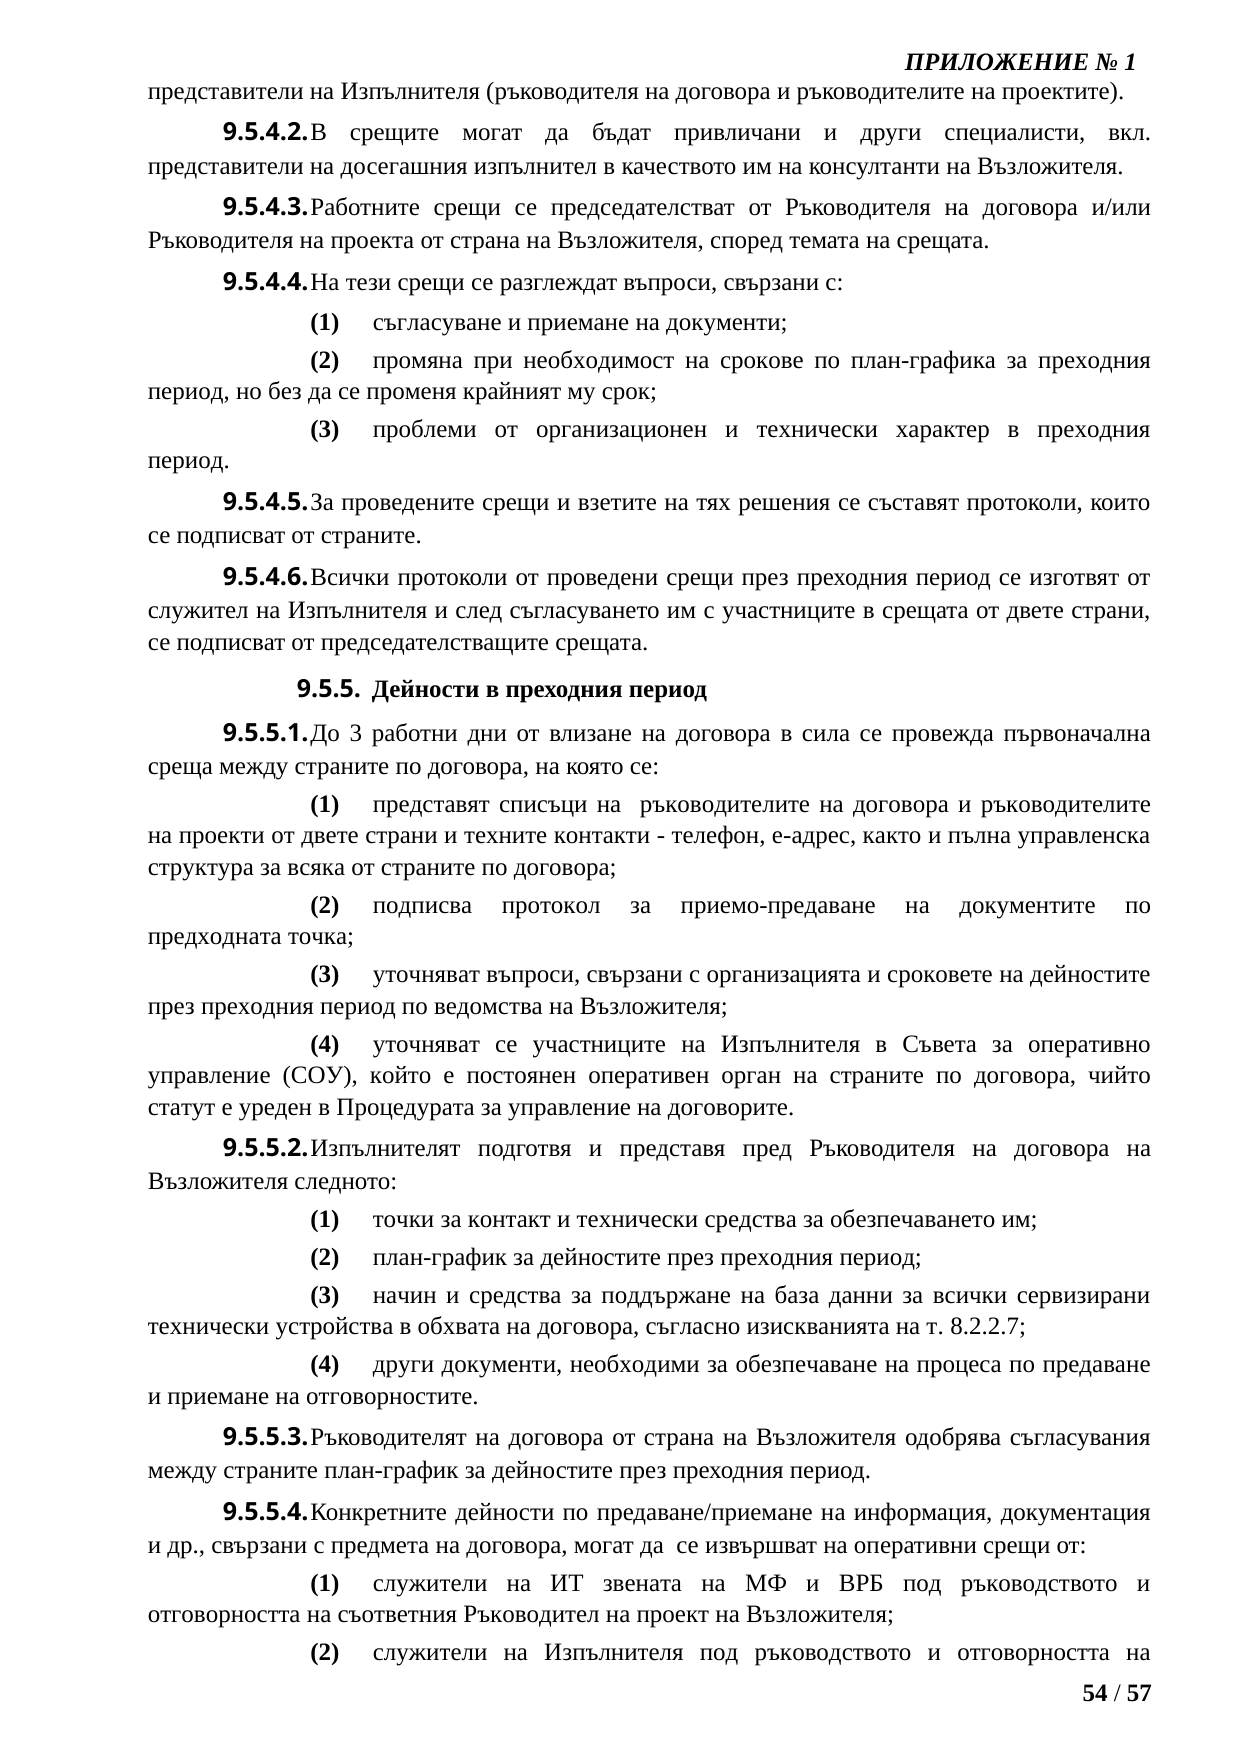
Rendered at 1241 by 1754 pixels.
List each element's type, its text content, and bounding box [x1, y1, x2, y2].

subtitle съгласуване и приемане на документи; [148, 307, 1152, 336]
subtitle подписва протокол за приемо-предаване на документите по предходната точка; [148, 890, 1152, 950]
subtitle представят списъци на ръководителите на договора и ръководителите на проекти от двете страни и техните контакти - телефон, е-адрес, както и пълна управленска структура за всяка от страните по договора; [148, 789, 1152, 881]
subtitle проблеми от организационен и технически характер в преходния период. [148, 414, 1152, 474]
subtitle други документи, необходими за обезпечаване на процеса по предаване и приемане на отговорностите. [148, 1349, 1152, 1409]
subtitle Дейности в преходния период [297, 671, 1152, 705]
subtitle Всички протоколи от проведени срещи през преходния период се изготвят от служител на Изпълнителя и след съгласуването им с участниците в срещата от двете страни, се подписват от председателстващите срещата. [148, 558, 1152, 655]
subtitle Конкретните дейности по предаване/приемане на информация, документация и др., свързани с предмета на договора, могат да се извършват на оперативни срещи от: [148, 1493, 1152, 1559]
subtitle Ръководителят на договора от страна на Възложителя одобрява съгласувания между страните план-график за дейностите през преходния период. [148, 1419, 1152, 1484]
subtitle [148, 76, 1152, 105]
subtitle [148, 1637, 1152, 1666]
subtitle уточняват се участниците на Изпълнителя в Съвета за оперативно управление (СОУ), който е постоянен оперативен орган на страните по договора, чийто статут е уреден в Процедурата за управление на договорите. [148, 1029, 1152, 1121]
subtitle До 3 работни дни от влизане на договора в сила се провежда първоначална среща между страните по договора, на която се: [148, 714, 1152, 780]
subtitle За проведените срещи и взетите на тях решения се съставят протоколи, които се подписват от страните. [148, 483, 1152, 549]
subtitle начин и средства за поддържане на база данни за всички сервизирани технически устройства в обхвата на договора, съгласно изискванията на т. 8.2.2.7; [148, 1280, 1152, 1340]
subtitle промяна при необходимост на срокове по план-графика за преходния период, но без да се променя крайният му срок; [148, 345, 1152, 405]
subtitle служители на ИТ звената на МФ и ВРБ под ръководството и отговорността на съответния Ръководител на проект на Възложителя; [148, 1568, 1152, 1628]
subtitle Работните срещи се председателстват от Ръководителя на договора и/или Ръководителя на проекта от страна на Възложителя, според темата на срещата. [148, 188, 1152, 254]
subtitle план-график за дейностите през преходния период; [148, 1242, 1152, 1271]
subtitle В срещите могат да бъдат привличани и други специалисти, вкл. представители на досегашния изпълнител в качеството им на консултанти на Възложителя. [148, 114, 1152, 179]
subtitle уточняват въпроси, свързани с организацията и сроковете на дейностите през преходния период по ведомства на Възложителя; [148, 959, 1152, 1019]
subtitle Изпълнителят подготвя и представя пред Ръководителя на договора на Възложителя следното: [148, 1129, 1152, 1195]
subtitle точки за контакт и технически средства за обезпечаването им; [148, 1204, 1152, 1233]
subtitle На тези срещи се разглеждат въпроси, свързани с: [148, 263, 1152, 297]
